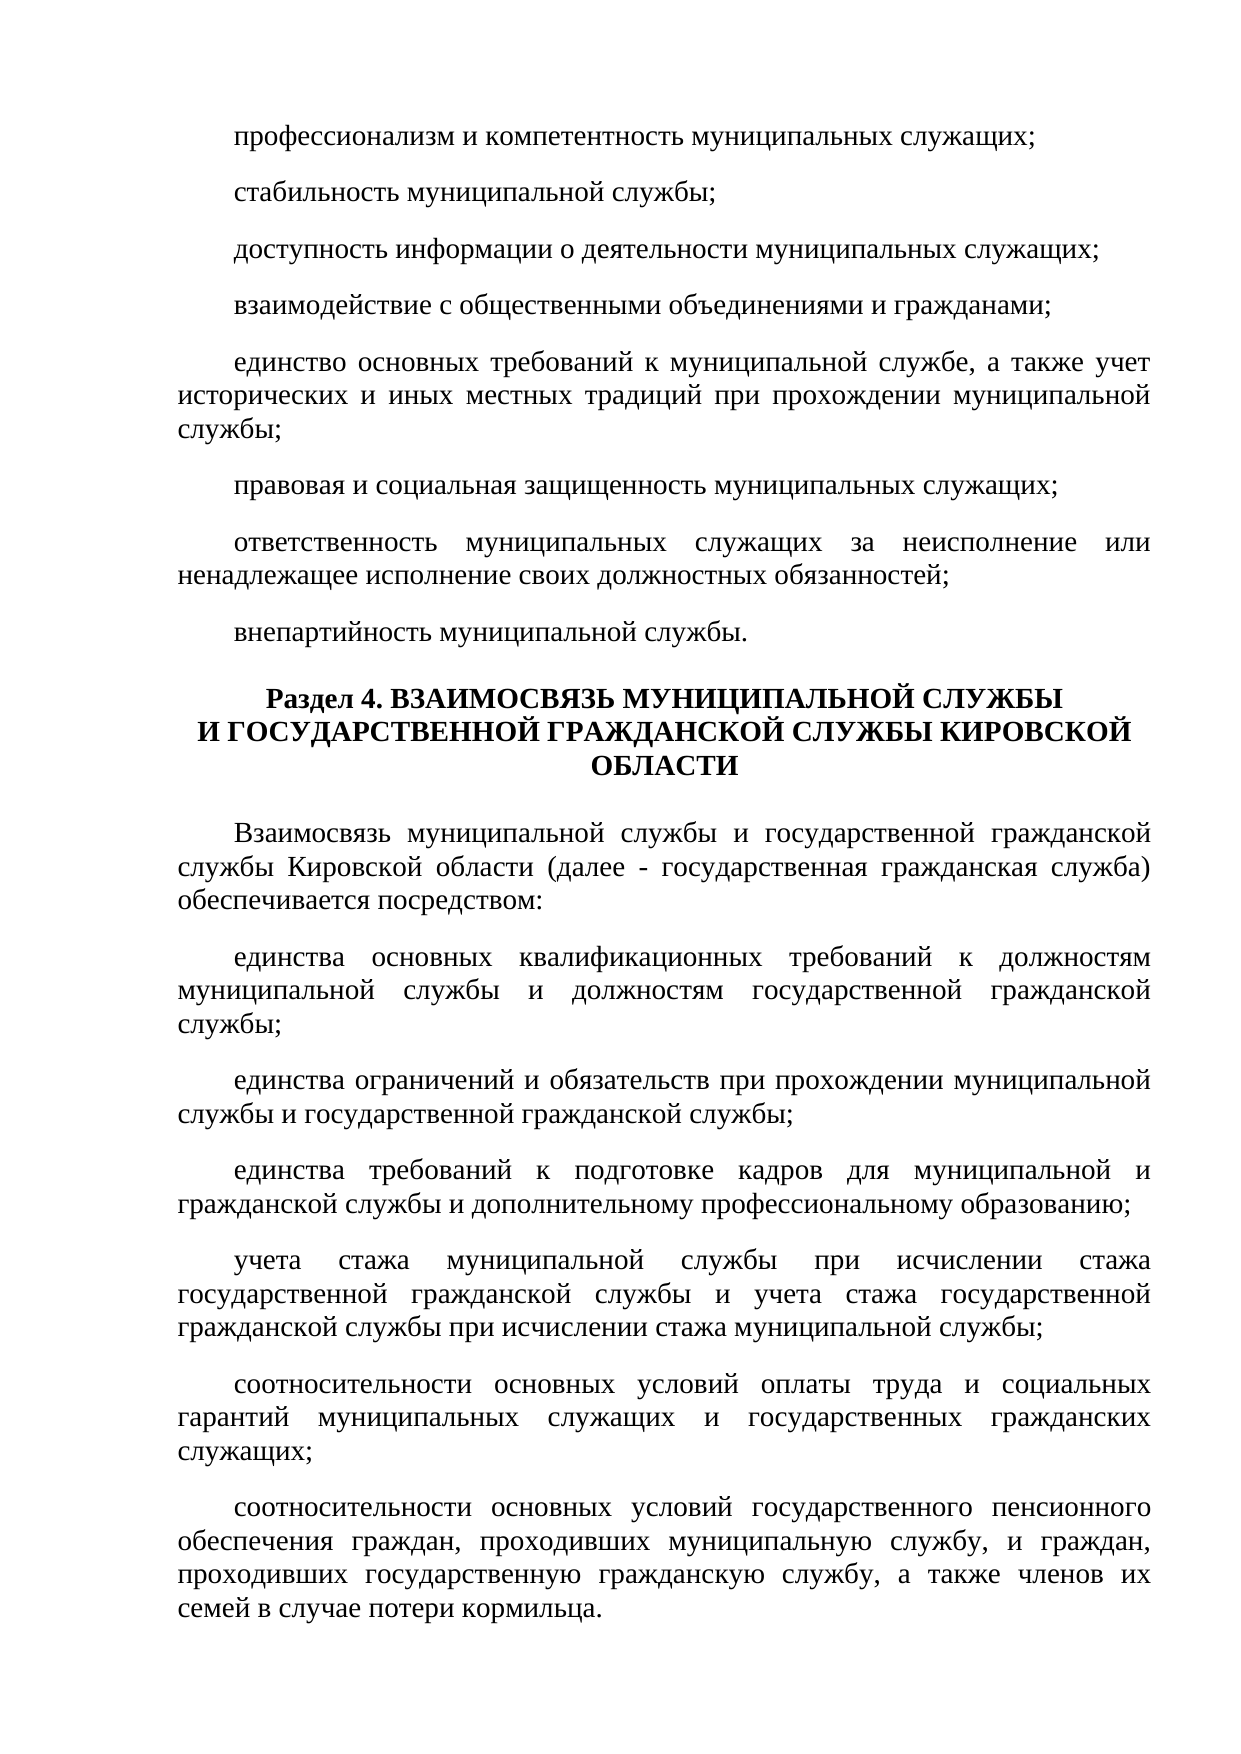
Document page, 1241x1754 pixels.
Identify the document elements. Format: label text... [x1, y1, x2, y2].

text доступность информации о деятельности муниципальных служащих; [177, 231, 1152, 264]
text единство основных требований к муниципальной службе, а также учет исторических и иных местных традиций при прохождении муниципальной службы; [177, 344, 1152, 444]
text И ГОСУДАРСТВЕННОЙ ГРАЖДАНСКОЙ СЛУЖБЫ КИРОВСКОЙ ОБЛАСТИ [177, 714, 1152, 782]
text соотносительности основных условий государственного пенсионного обеспечения граждан, проходивших муниципальную службу, и граждан, проходивших государственную гражданскую службу, а также членов их семей в случае потери кормильца. [177, 1489, 1152, 1623]
text единства основных квалификационных требований к должностям муниципальной службы и должностям государственной гражданской службы; [177, 939, 1152, 1039]
text стабильность муниципальной службы; [177, 174, 1152, 208]
text взаимодействие с общественными объединениями и гражданами; [177, 287, 1152, 321]
text учета стажа муниципальной службы при исчислении стажа государственной гражданской службы и учета стажа государственной гражданской службы при исчислении стажа муниципальной службы; [177, 1242, 1152, 1343]
text Раздел 4. ВЗАИМОСВЯЗЬ МУНИЦИПАЛЬНОЙ СЛУЖБЫ [177, 681, 1152, 714]
text профессионализм и компетентность муниципальных служащих; [177, 118, 1152, 152]
text Взаимосвязь муниципальной службы и государственной гражданской службы Кировской области (далее - государственная гражданская служба) обеспечивается посредством: [177, 815, 1152, 916]
text соотносительности основных условий оплаты труда и социальных гарантий муниципальных служащих и государственных гражданских служащих; [177, 1366, 1152, 1466]
text единства требований к подготовке кадров для муниципальной и гражданской службы и дополнительному профессиональному образованию; [177, 1152, 1152, 1219]
text ответственность муниципальных служащих за неисполнение или ненадлежащее исполнение своих должностных обязанностей; [177, 524, 1152, 591]
text правовая и социальная защищенность муниципальных служащих; [177, 467, 1152, 501]
text внепартийность муниципальной службы. [177, 614, 1152, 647]
text единства ограничений и обязательств при прохождении муниципальной службы и государственной гражданской службы; [177, 1062, 1152, 1129]
